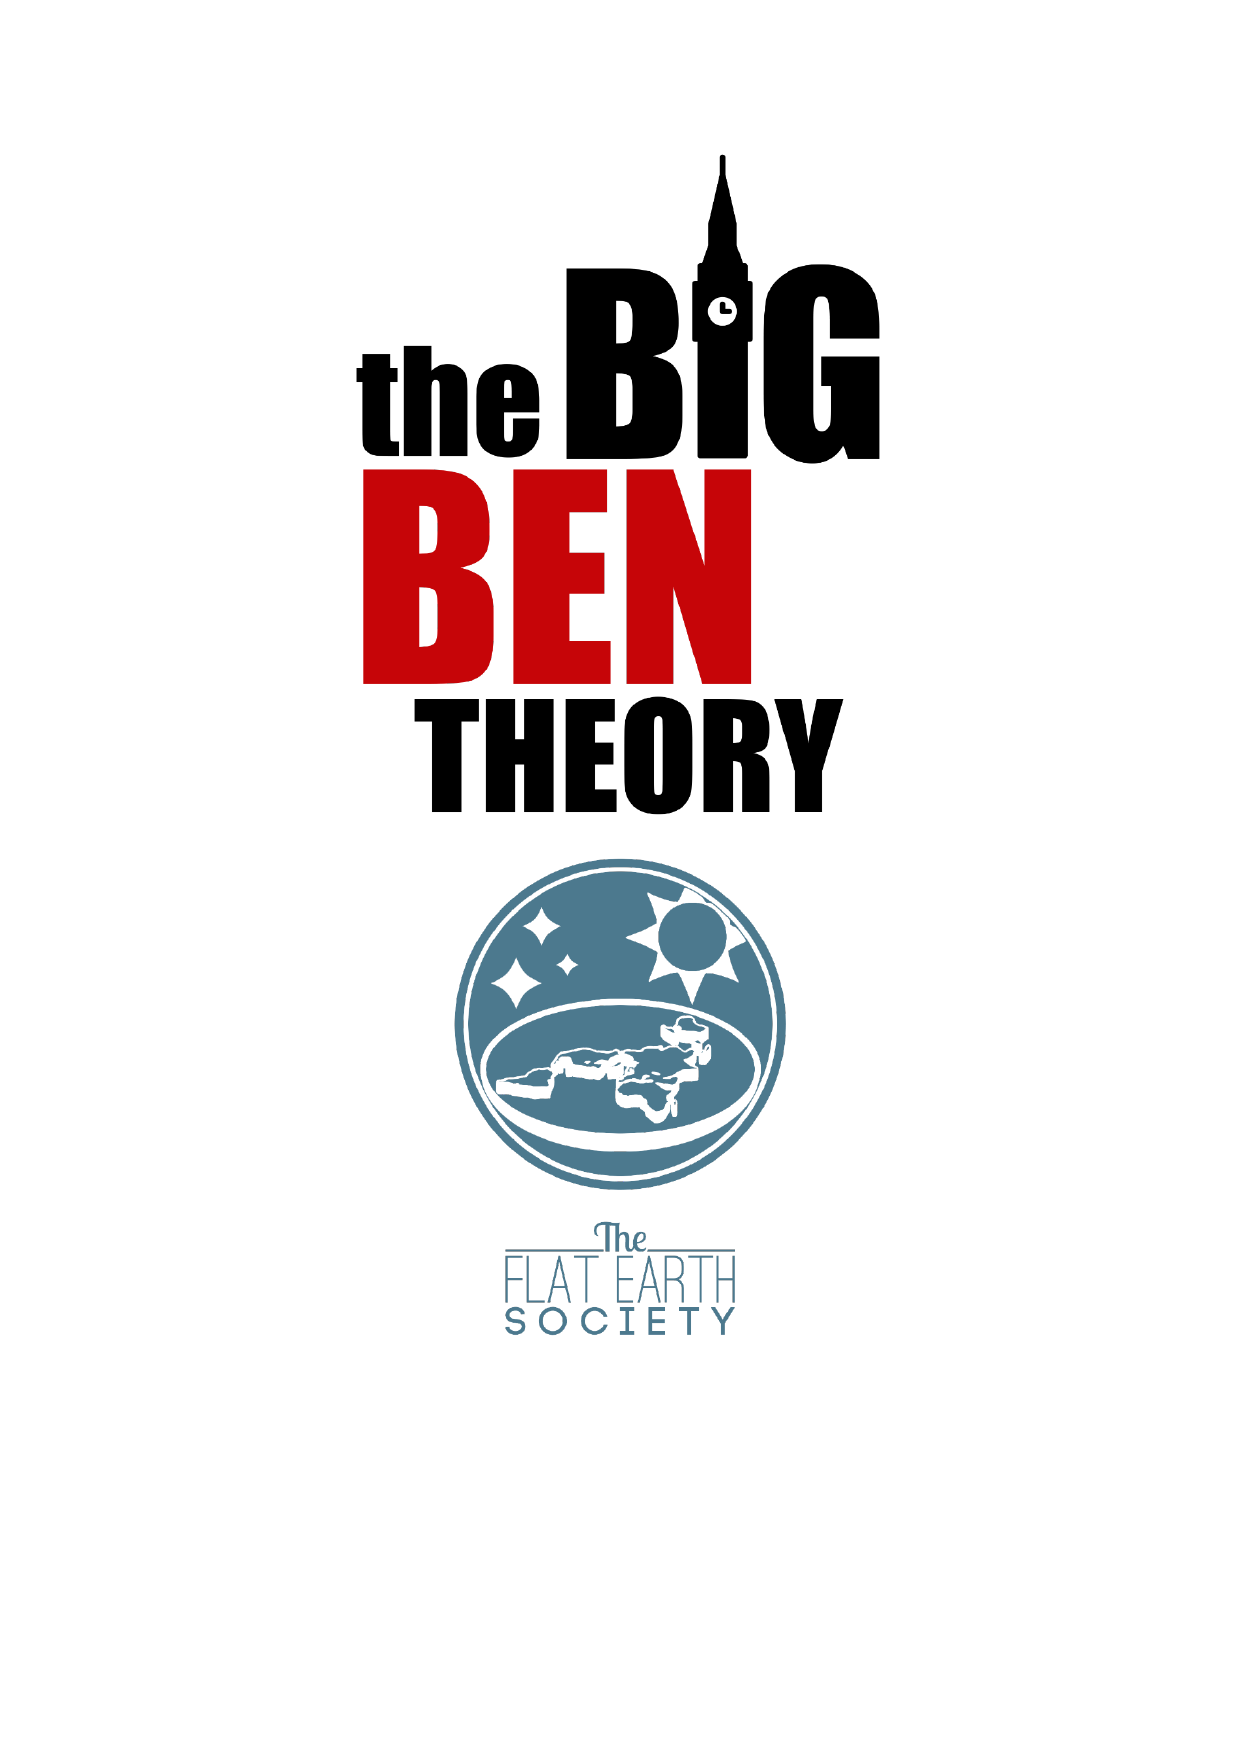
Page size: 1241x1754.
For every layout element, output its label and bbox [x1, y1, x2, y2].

picture [352, 147, 888, 822]
picture [423, 840, 817, 1353]
